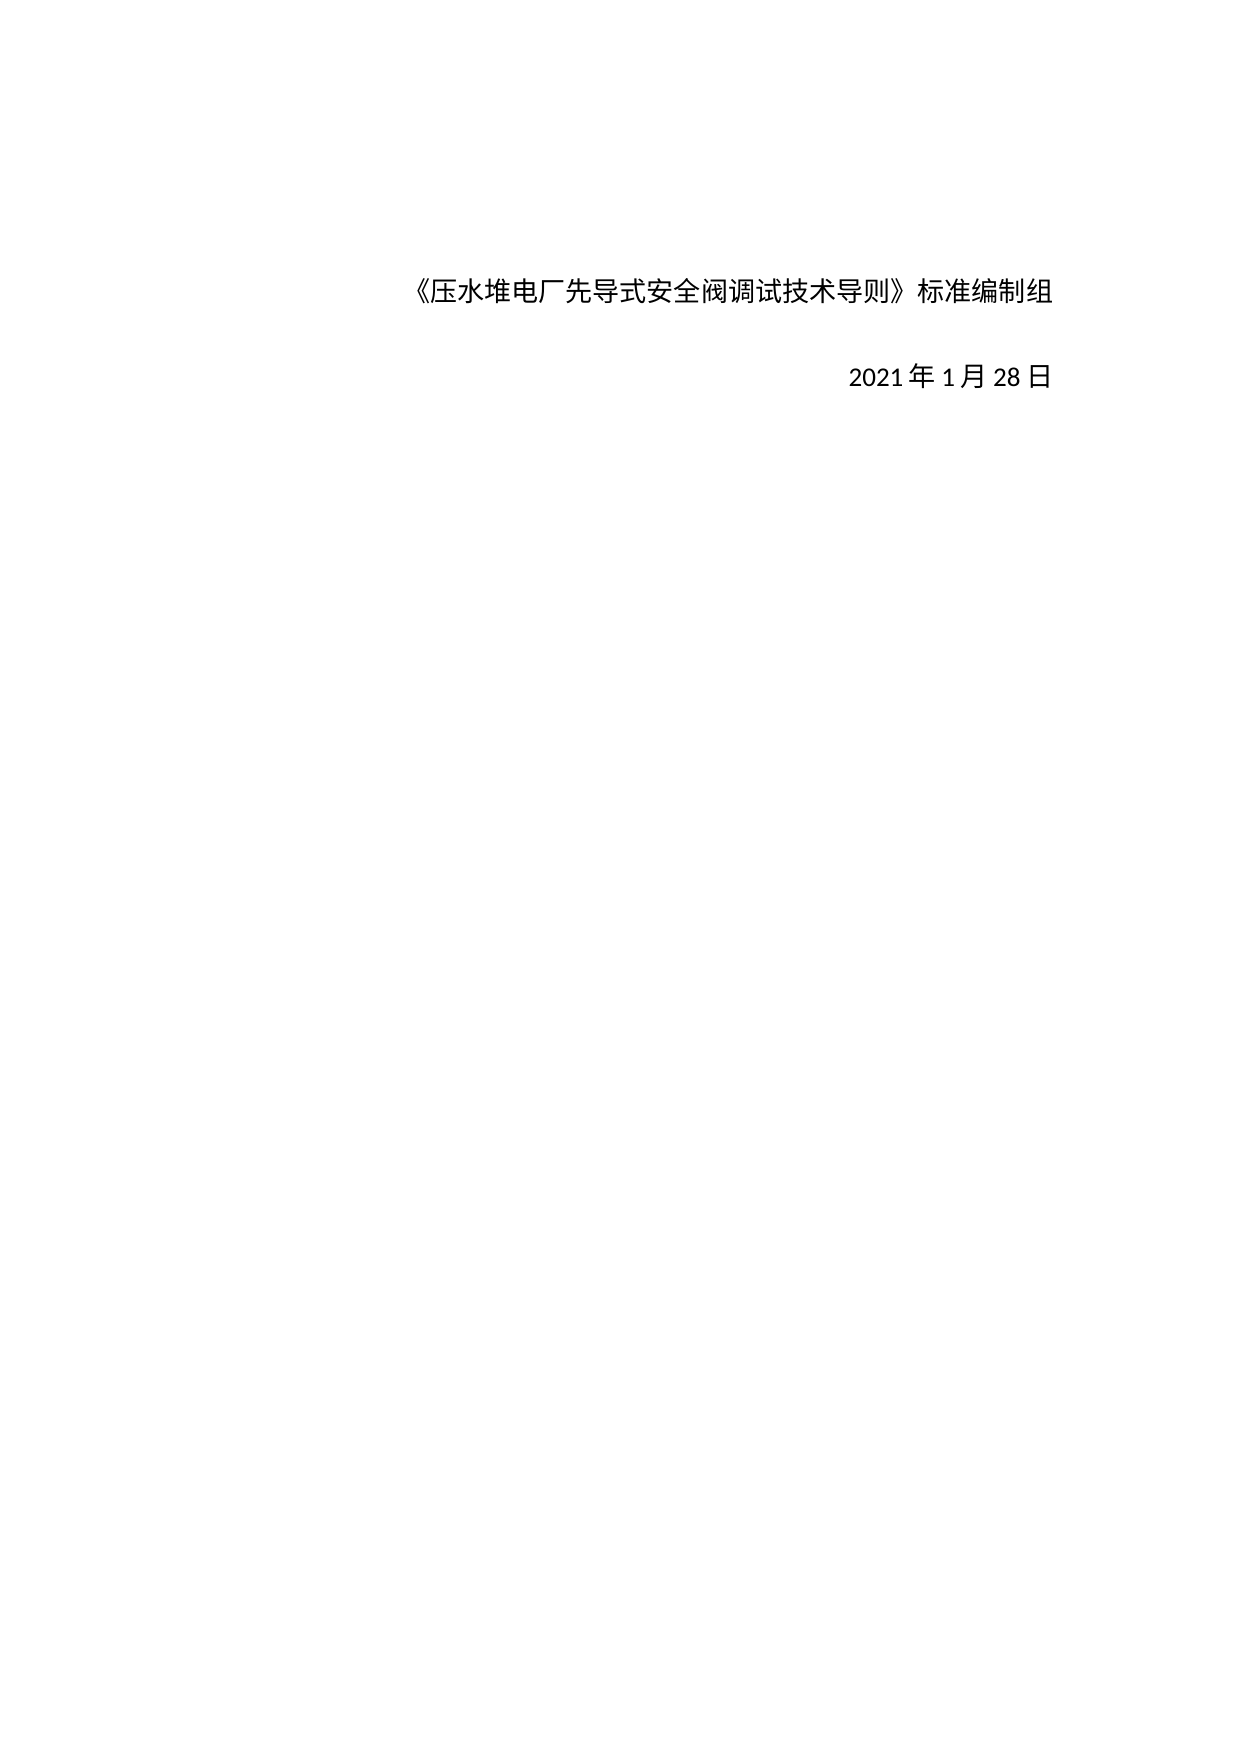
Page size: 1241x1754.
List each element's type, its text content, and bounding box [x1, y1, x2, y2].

text 《压水堆电厂先导式安全阀调试技术导则》标准编制组 [187, 257, 1053, 322]
text 2021年1月28日 [187, 342, 1053, 407]
